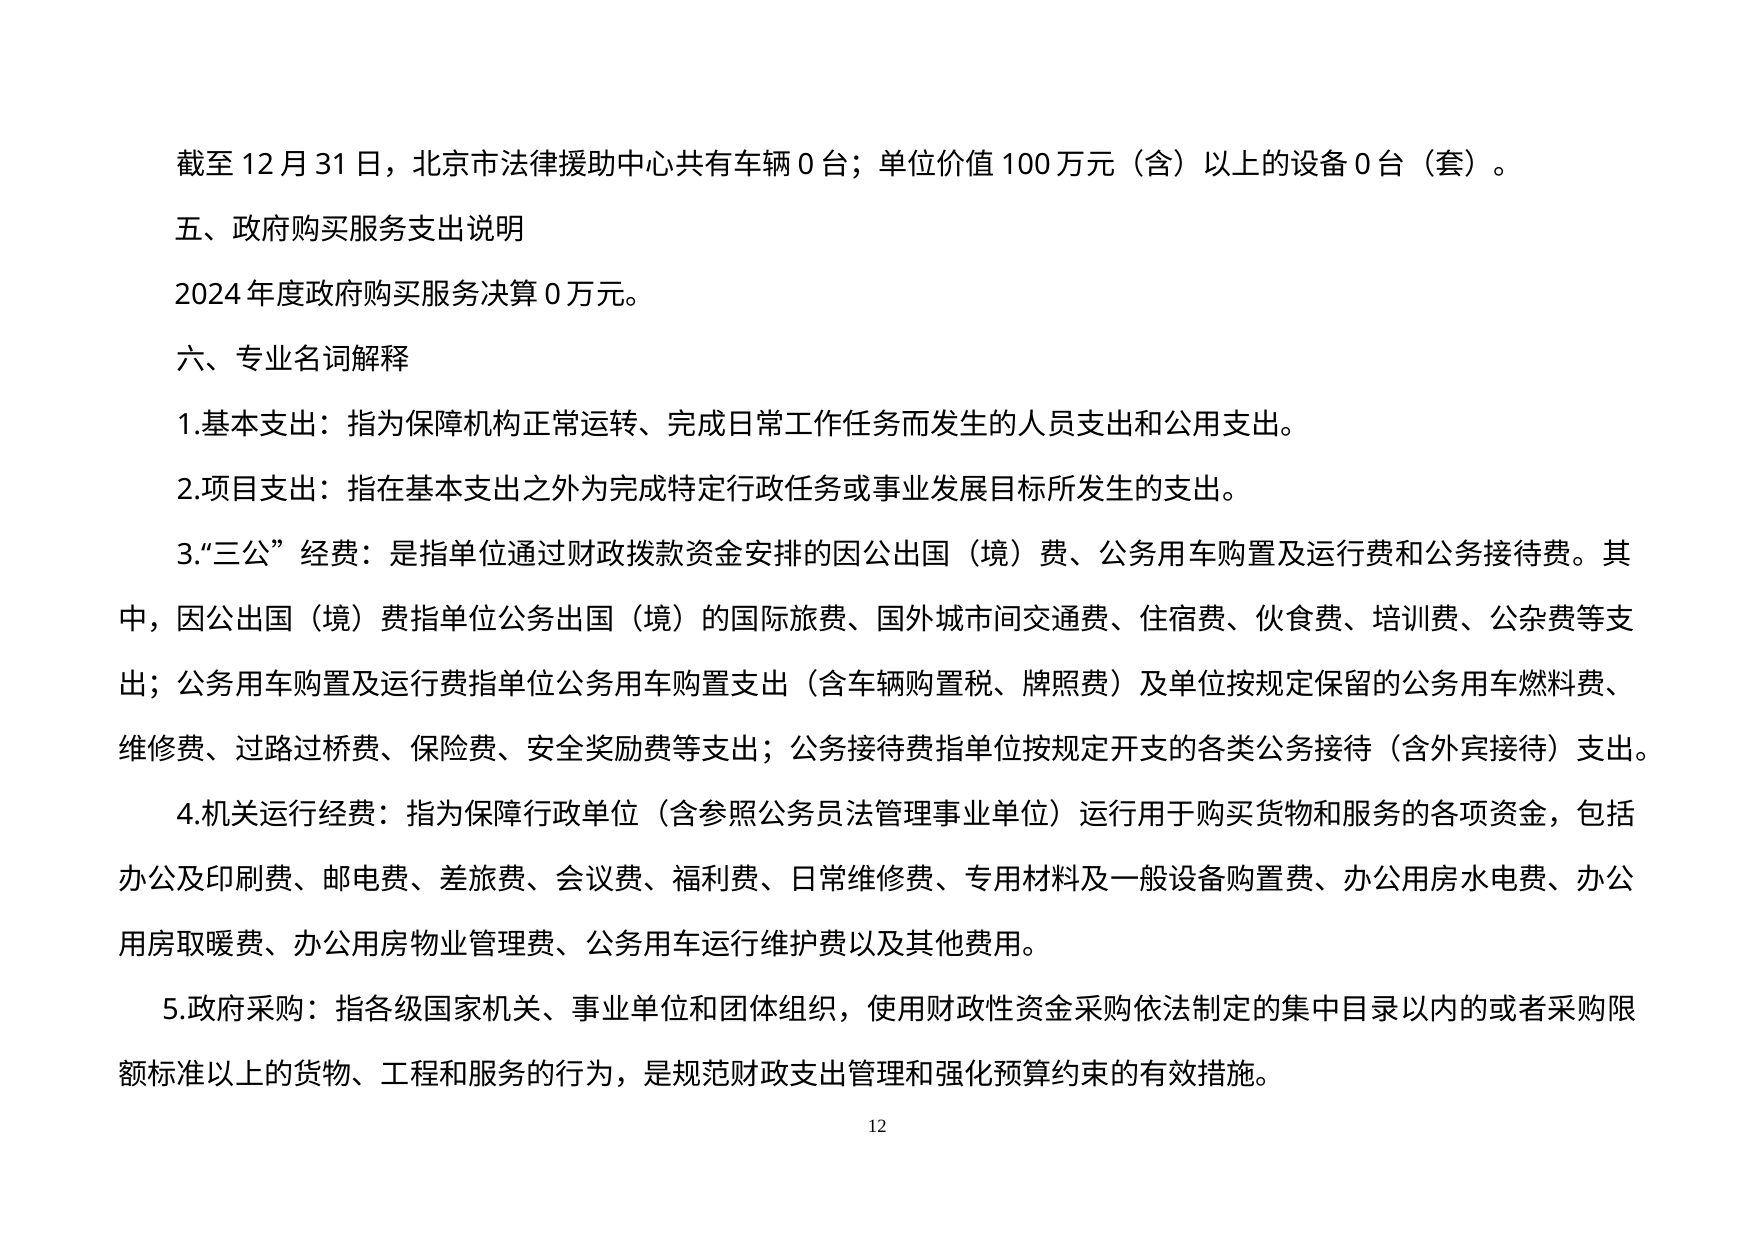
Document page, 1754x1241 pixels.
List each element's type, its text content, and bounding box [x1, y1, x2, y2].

text 六、专业名词解释 [118, 324, 1636, 389]
text 5.政府采购：指各级国家机关、事业单位和团体组织，使用财政性资金采购依法制定的集中目录以内的或者采购限额标准以上的货物、工程和服务的行为，是规范财政支出管理和强化预算约束的有效措施。 [118, 974, 1636, 1104]
text 1.基本支出：指为保障机构正常运转、完成日常工作任务而发生的人员支出和公用支出。 [118, 389, 1636, 454]
text 3.“三公”经费：是指单位通过财政拨款资金安排的因公出国（境）费、公务用车购置及运行费和公务接待费。其中，因公出国（境）费指单位公务出国（境）的国际旅费、国外城市间交通费、住宿费、伙食费、培训费、公杂费等支出；公务用车购置及运行费指单位公务用车购置支出（含车辆购置税、牌照费）及单位按规定保留的公务用车燃料费、维修费、过路过桥费、保险费、安全奖励费等支出；公务接待费指单位按规定开支的各类公务接待（含外宾接待）支出。 [118, 519, 1636, 779]
text 2024年度政府购买服务决算0万元。 [118, 259, 1636, 324]
text 2.项目支出：指在基本支出之外为完成特定行政任务或事业发展目标所发生的支出。 [118, 454, 1636, 519]
text 4.机关运行经费：指为保障行政单位（含参照公务员法管理事业单位）运行用于购买货物和服务的各项资金，包括办公及印刷费、邮电费、差旅费、会议费、福利费、日常维修费、专用材料及一般设备购置费、办公用房水电费、办公用房取暖费、办公用房物业管理费、公务用车运行维护费以及其他费用。 [118, 779, 1636, 974]
text 截至12月31日，北京市法律援助中心共有车辆0台；单位价值100万元（含）以上的设备0台（套）。 [118, 129, 1636, 194]
text 五、政府购买服务支出说明 [118, 194, 1636, 259]
